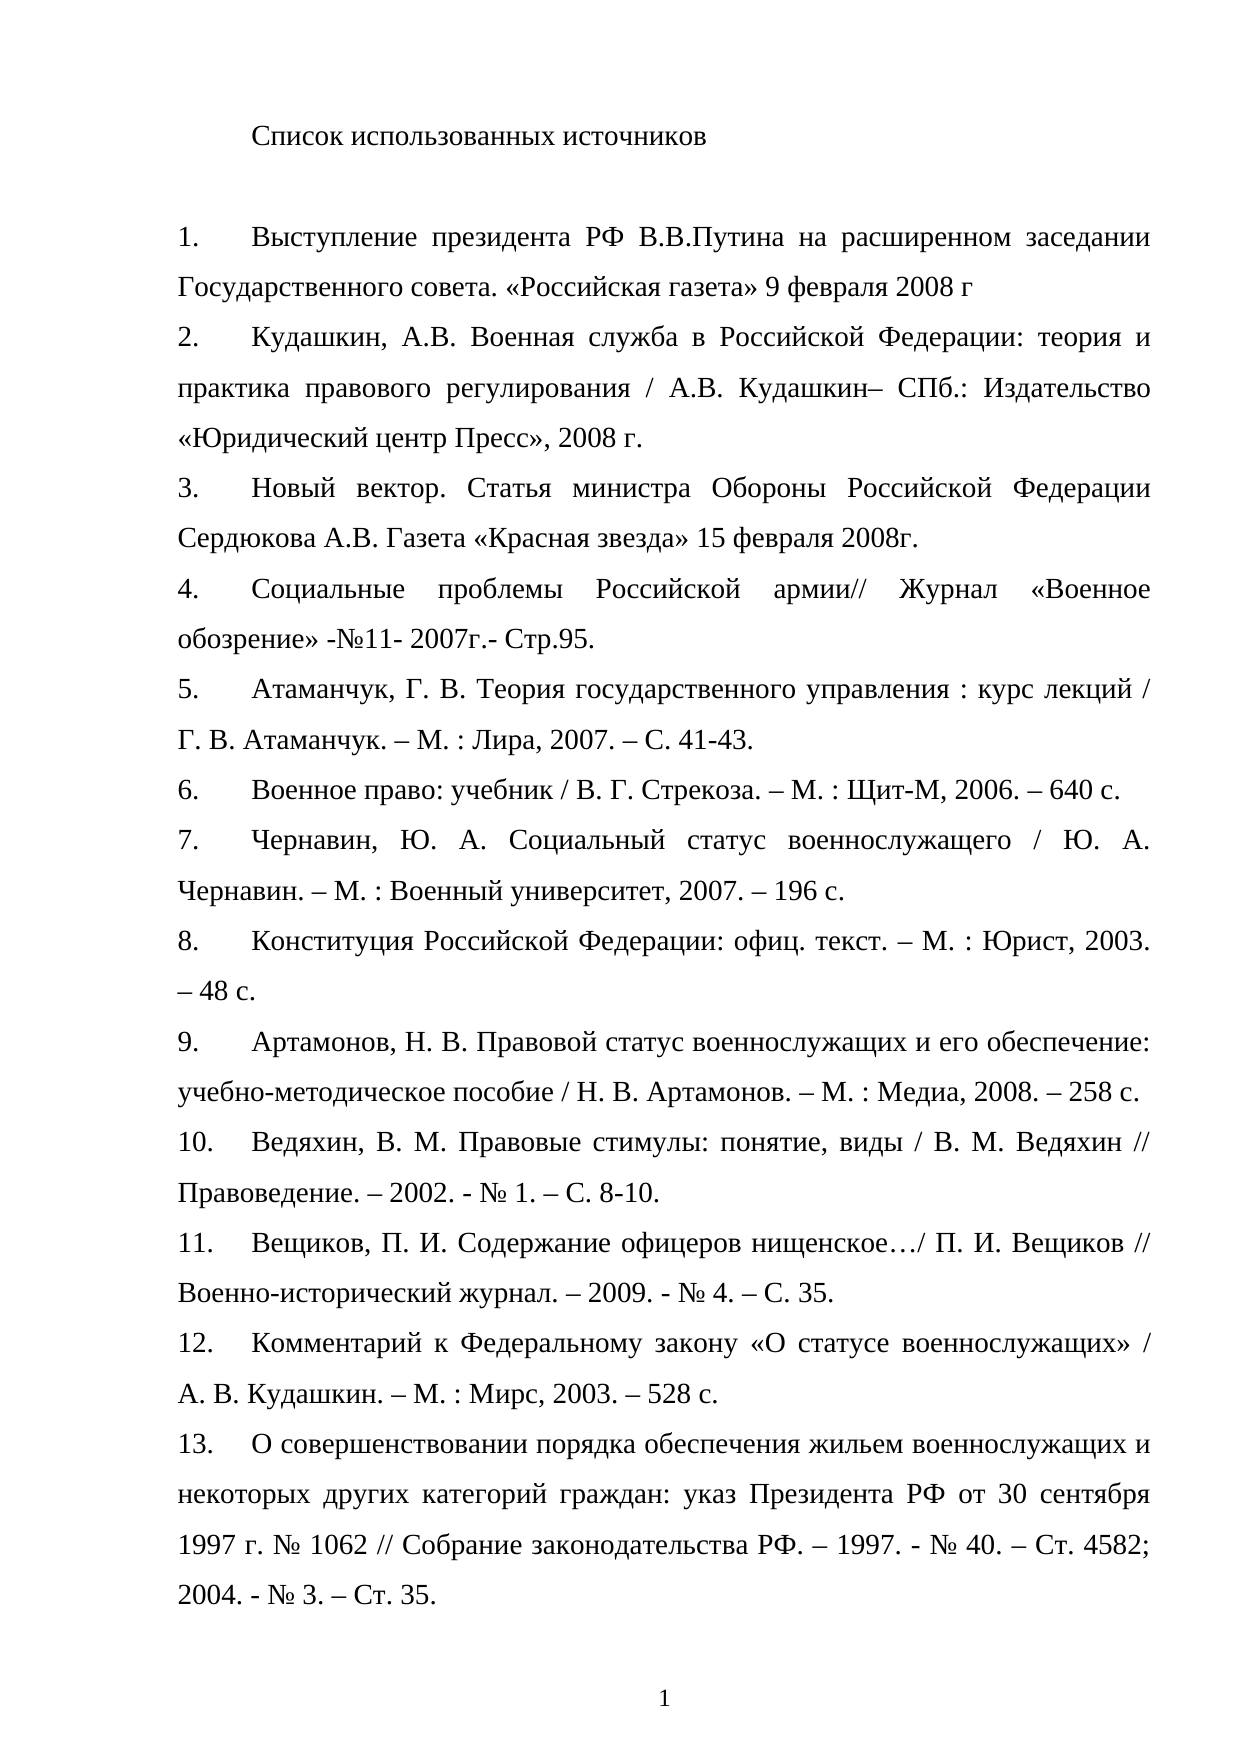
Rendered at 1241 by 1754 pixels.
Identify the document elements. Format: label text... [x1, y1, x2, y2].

list Новый вектор. Статья министра Обороны Российской Федерации Сердюкова А.В. Газета «Красная звезда» 15 февраля 2008г. [177, 470, 1152, 554]
list Артамонов, Н. В. Правовой статус военнослужащих и его обеспечение: учебно-методическое пособие / Н. В. Артамонов. – М. : Медиа, 2008. – 258 с. [177, 1024, 1152, 1108]
list Военное право: учебник / В. Г. Стрекоза. – М. : Щит-М, 2006. – 640 с. [177, 772, 1152, 806]
list Комментарий к Федеральному закону «О статусе военнослужащих» / А. В. Кудашкин. – М. : Мирс, 2003. – 528 с. [177, 1326, 1152, 1409]
list Выступление президента РФ В.В.Путина на расширенном заседании Государственного совета. «Российская газета» 9 февраля 2008 г [177, 219, 1152, 303]
list Чернавин, Ю. А. Социальный статус военнослужащего / Ю. А. Чернавин. – М. : Военный университет, 2007. – 196 с. [177, 822, 1152, 906]
list Вещиков, П. И. Содержание офицеров нищенское…/ П. И. Вещиков // Военно-исторический журнал. – 2009. - № 4. – С. 35. [177, 1225, 1152, 1309]
list Социальные проблемы Российской армии// Журнал «Военное обозрение» -№11- 2007г.- Стр.95. [177, 571, 1152, 655]
list Ведяхин, В. М. Правовые стимулы: понятие, виды / В. М. Ведяхин // Правоведение. – 2002. - № 1. – С. 8-10. [177, 1124, 1152, 1208]
list Конституция Российской Федерации: офиц. текст. – М. : Юрист, 2003. – 48 с. [177, 923, 1152, 1007]
text Список использованных источников [177, 118, 1152, 152]
list О совершенствовании порядка обеспечения жильем военнослужащих и некоторых других категорий граждан: указ Президента РФ от 30 сентября 1997 г. № 1062 // Собрание законодательства РФ. – 1997. - № 40. – Ст. 4582; 2004. - № 3. – Ст. 35. [177, 1426, 1152, 1611]
list Атаманчук, Г. В. Теория государственного управления : курс лекций / Г. В. Атаманчук. – М. : Лира, 2007. – С. 41-43. [177, 672, 1152, 755]
list Кудашкин, А.В. Военная служба в Российской Федерации: теория и практика правового регулирования / А.В. Кудашкин– СПб.: Издательство «Юридический центр Пресс», 2008 г. [177, 319, 1152, 453]
